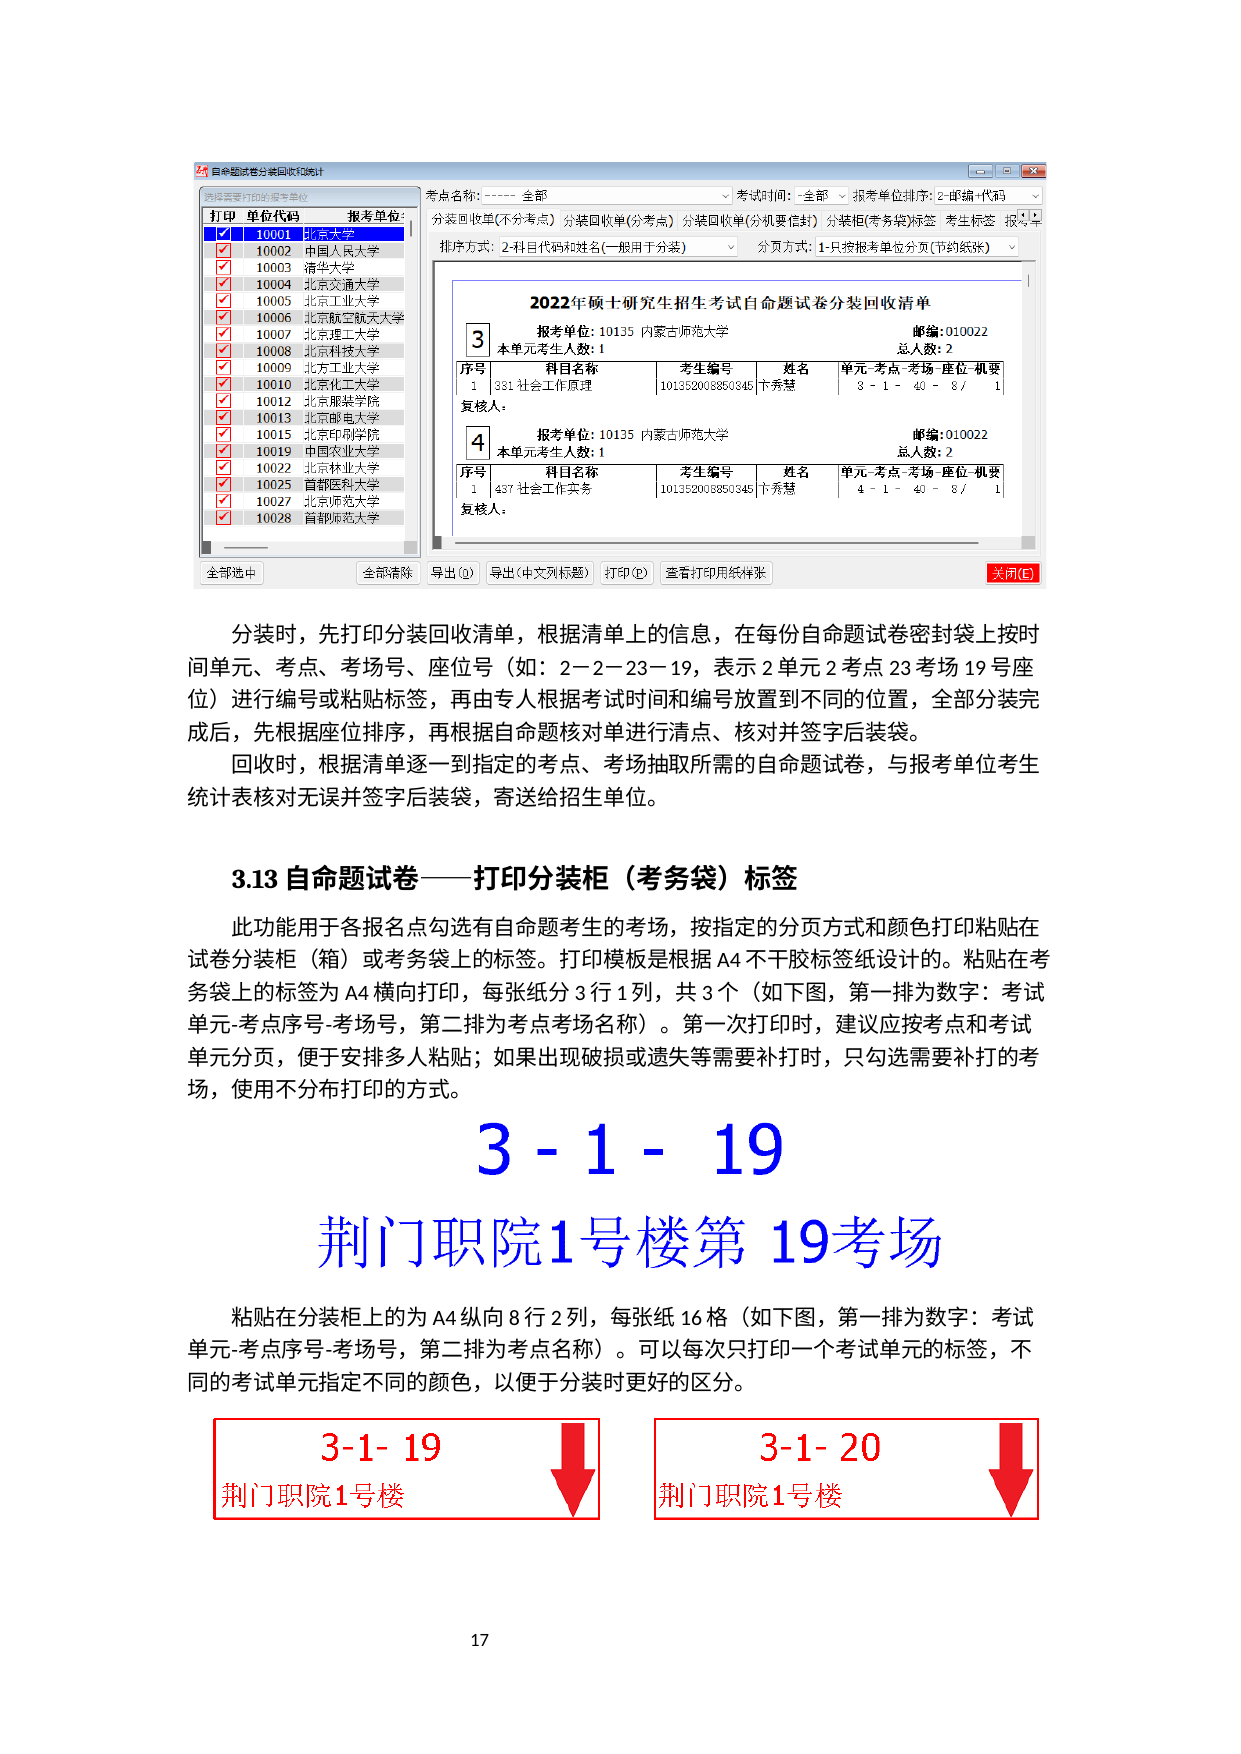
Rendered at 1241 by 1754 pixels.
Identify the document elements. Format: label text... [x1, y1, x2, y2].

subtitle 3.13 自命题试卷——打印分装柜（考务袋）标签 [187, 844, 1053, 909]
text 粘贴在分装柜上的为A4纵向8行2列，每张纸16格（如下图，第一排为数字：考试单元-考点序号-考场号，第二排为考点名称）。可以每次只打印一个考试单元的标签，不同的考试单元指定不同的颜色，以便于分装时更好的区分。 [187, 1299, 1053, 1397]
picture [193, 162, 1047, 589]
picture [188, 1104, 1052, 1280]
text 分装时，先打印分装回收清单，根据清单上的信息，在每份自命题试卷密封袋上按时间单元、考点、考场号、座位号（如：2－2－23－19，表示2单元2考点23考场19号座位）进行编号或粘贴标签，再由专人根据考试时间和编号放置到不同的位置，全部分装完成后，先根据座位排序，再根据自命题核对单进行清点、核对并签字后装袋。 [187, 617, 1053, 747]
text 回收时，根据清单逐一到指定的考点、考场抽取所需的自命题试卷，与报考单位考生统计表核对无误并签字后装袋，寄送给招生单位。 [187, 747, 1053, 812]
text 此功能用于各报名点勾选有自命题考生的考场，按指定的分页方式和颜色打印粘贴在试卷分装柜（箱）或考务袋上的标签。打印模板是根据A4不干胶标签纸设计的。粘贴在考务袋上的标签为A4横向打印，每张纸分3行1列，共3个（如下图，第一排为数字：考试单元-考点序号-考场号，第二排为考点考场名称）。第一次打印时，建议应按考点和考试单元分页，便于安排多人粘贴；如果出现破损或遗失等需要补打时，只勾选需要补打的考场，使用不分布打印的方式。 [187, 909, 1053, 1104]
picture [188, 1397, 1052, 1544]
